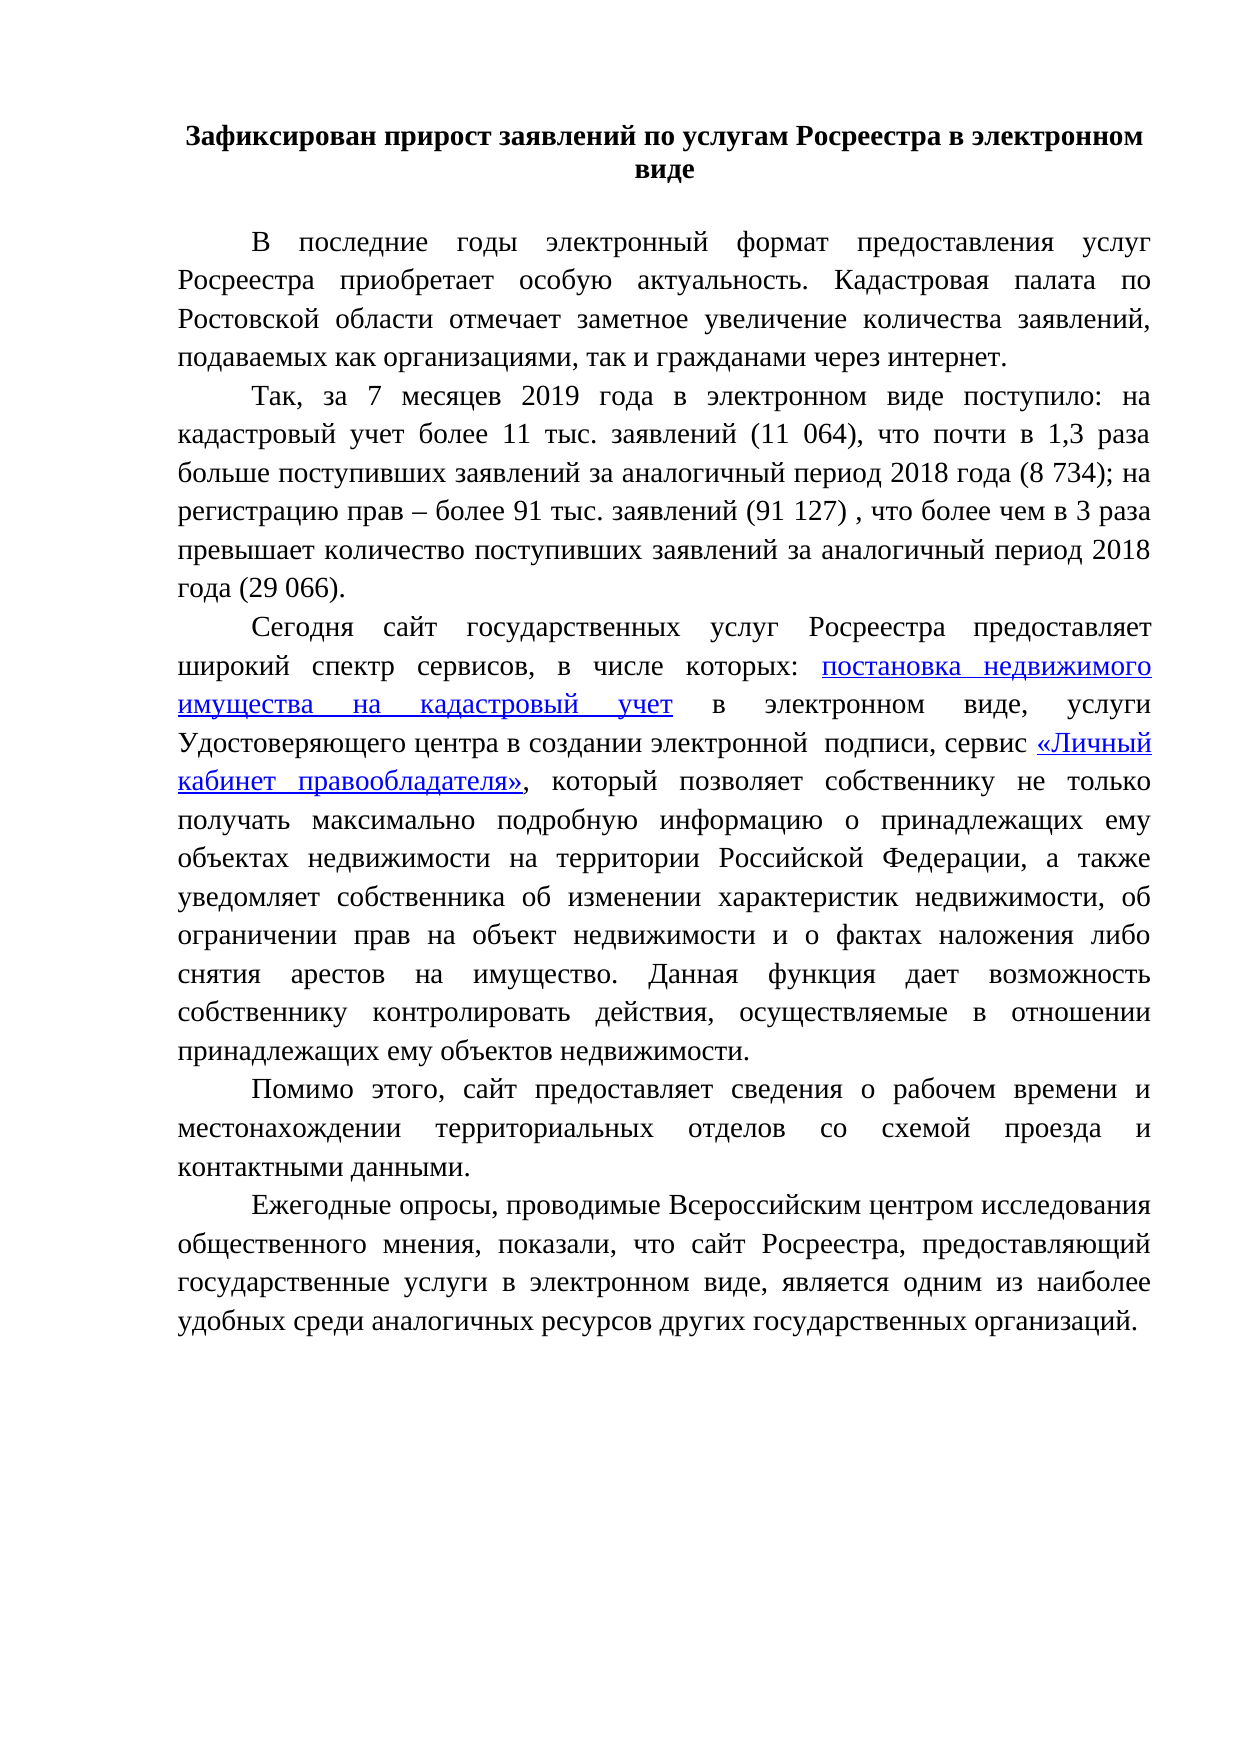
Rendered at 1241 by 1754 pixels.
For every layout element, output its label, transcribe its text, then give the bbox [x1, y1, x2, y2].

text Помимо этого, сайт предоставляет сведения о рабочем времени и местонахождении территориальных отделов со схемой проезда и контактными данными. [177, 1072, 1152, 1182]
text В последние годы электронный формат предоставления услуг Росреестра приобретает особую актуальность. Кадастровая палата по Ростовской области отмечает заметное увеличение количества заявлений, подаваемых как организациями, так и гражданами через интернет. [177, 224, 1152, 373]
text Ежегодные опросы, проводимые Всероссийским центром исследования общественного мнения, показали, что сайт Росреестра, предоставляющий государственные услуги в электронном виде, является одним из наиболее удобных среди аналогичных ресурсов других государственных организаций. [177, 1187, 1152, 1336]
text Так, за 7 месяцев 2019 года в электронном виде поступило: на кадастровый учет более 11 тыс. заявлений (11 064), что почти в 1,3 раза больше поступивших заявлений за аналогичный период 2018 года (8 734); на регистрацию прав – более 91 тыс. заявлений (91 127) , что более чем в 3 раза превышает количество поступивших заявлений за аналогичный период 2018 года (29 066). [177, 378, 1152, 604]
text Зафиксирован прирост заявлений по услугам Росреестра в электронном виде [177, 118, 1152, 185]
text Сегодня сайт государственных услуг Росреестра предоставляет широкий спектр сервисов, в числе которых: постановка недвижимого имущества на кадастровый учет в электронном виде, услуги Удостоверяющего центра в создании электронной подписи, сервис «Личный кабинет правообладателя», который позволяет собственнику не только получать максимально подробную информацию о принадлежащих ему объектах недвижимости на территории Российской Федерации, а также уведомляет собственника об изменении характеристик недвижимости, об ограничении прав на объект недвижимости и о фактах наложения либо снятия арестов на имущество. Данная функция дает возможность собственнику контролировать действия, осуществляемые в отношении принадлежащих ему объектов недвижимости. [177, 609, 1152, 1067]
